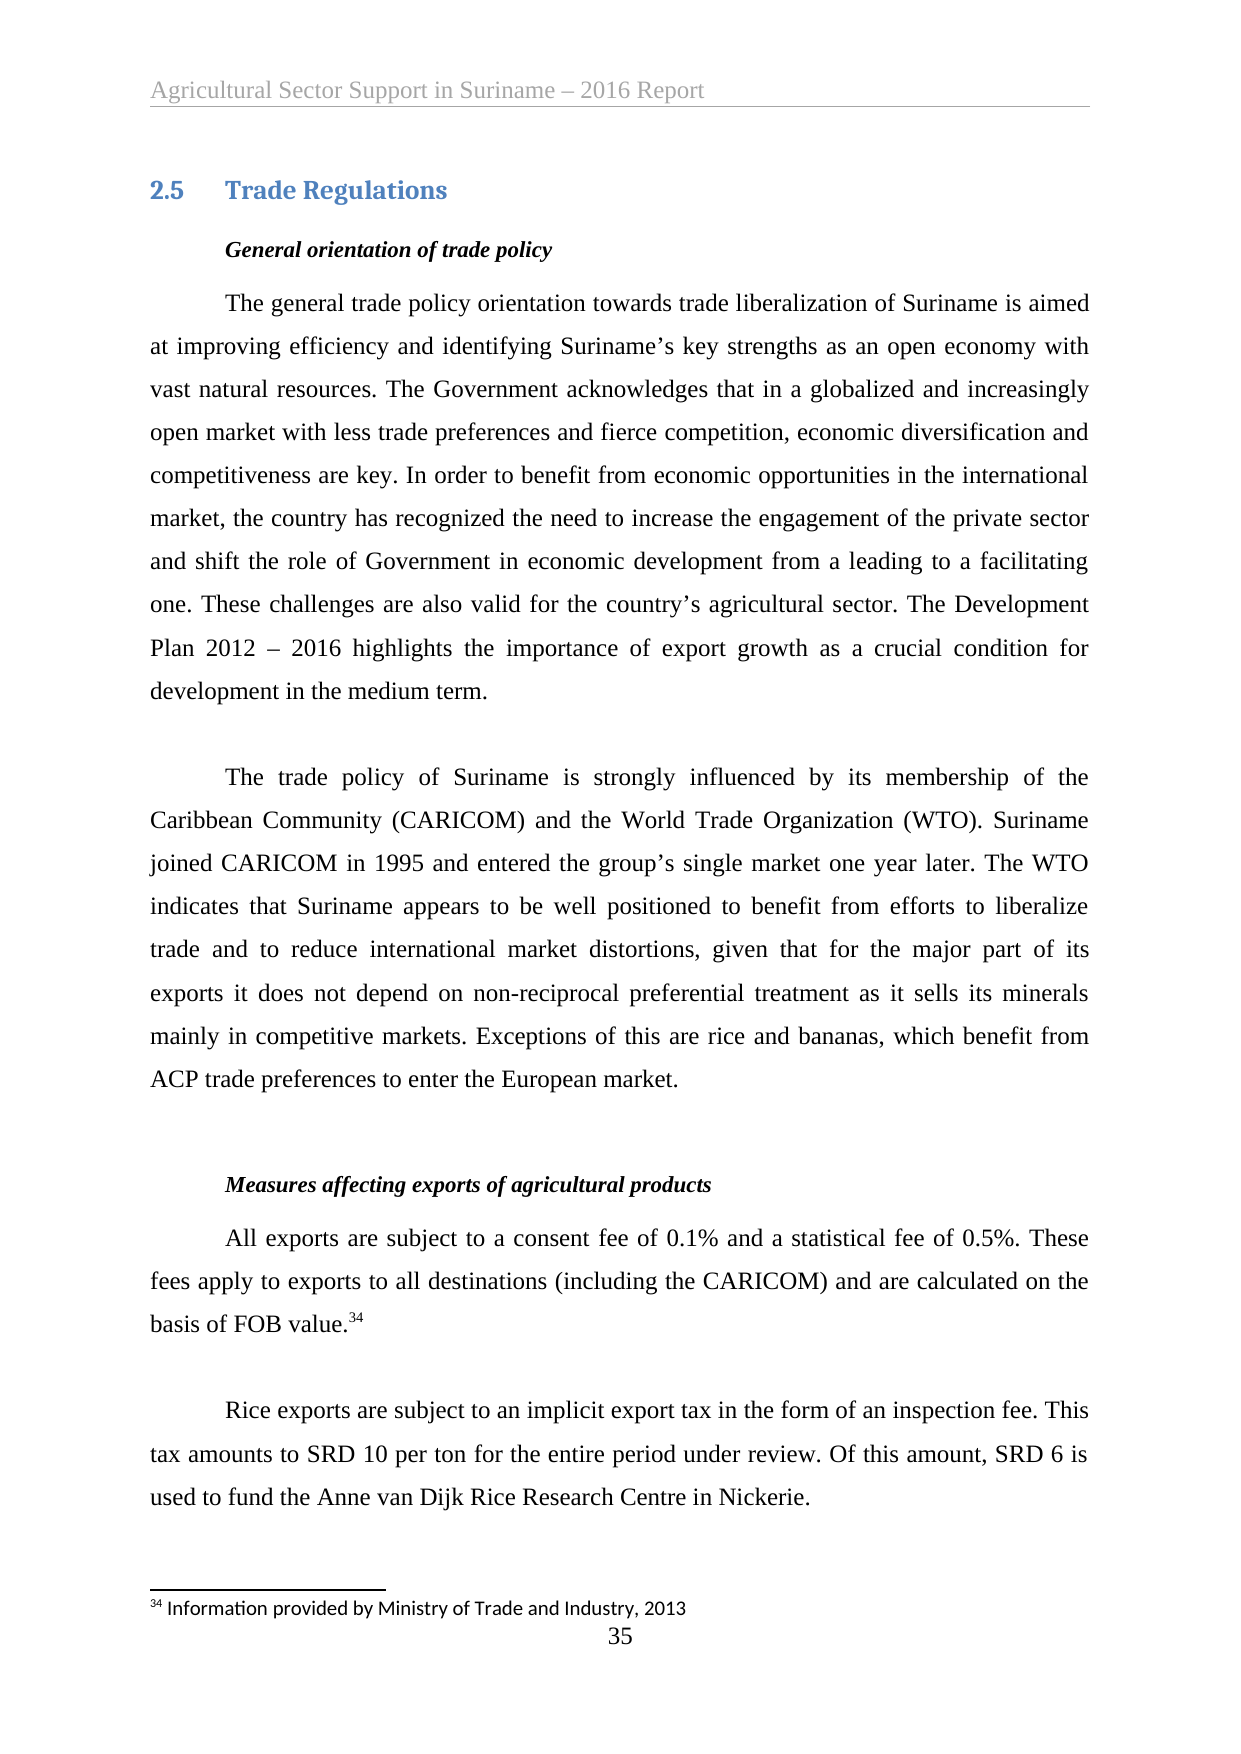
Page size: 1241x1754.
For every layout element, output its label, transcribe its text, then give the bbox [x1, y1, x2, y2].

subtitle General orientation of trade policy [150, 236, 1090, 262]
text All exports are subject to a consent fee of 0.1% and a statistical fee of 0.5%. These fees apply to exports to all destinations (including the CARICOM) and are calculated on the basis of FOB value. [150, 1223, 1090, 1338]
subtitle Trade Regulations [150, 175, 1090, 206]
text The general trade policy orientation towards trade liberalization of Suriname is aimed at improving efficiency and identifying Suriname’s key strengths as an open economy with vast natural resources. The Government acknowledges that in a globalized and increasingly open market with less trade preferences and fierce competition, economic diversification and competitiveness are key. In order to benefit from economic opportunities in the international market, the country has recognized the need to increase the engagement of the private sector and shift the role of Government in economic development from a leading to a facilitating one. These challenges are also valid for the country’s agricultural sector. The Development Plan 2012 – 2016 highlights the importance of export growth as a crucial condition for development in the medium term. [150, 288, 1090, 704]
text The trade policy of Suriname is strongly influenced by its membership of the Caribbean Community (CARICOM) and the World Trade Organization (WTO). Suriname joined CARICOM in 1995 and entered the group’s single market one year later. The WTO indicates that Suriname appears to be well positioned to benefit from efforts to liberalize trade and to reduce international market distortions, given that for the major part of its exports it does not depend on non-reciprocal preferential treatment as it sells its minerals mainly in competitive markets. Exceptions of this are rice and bananas, which benefit from ACP trade preferences to enter the European market. [150, 762, 1090, 1093]
subtitle Measures affecting exports of agricultural products [150, 1171, 1090, 1197]
text Rice exports are subject to an implicit export tax in the form of an inspection fee. This tax amounts to SRD 10 per ton for the entire period under review. Of this amount, SRD 6 is used to fund the Anne van Dijk Rice Research Centre in Nickerie. [150, 1396, 1090, 1511]
